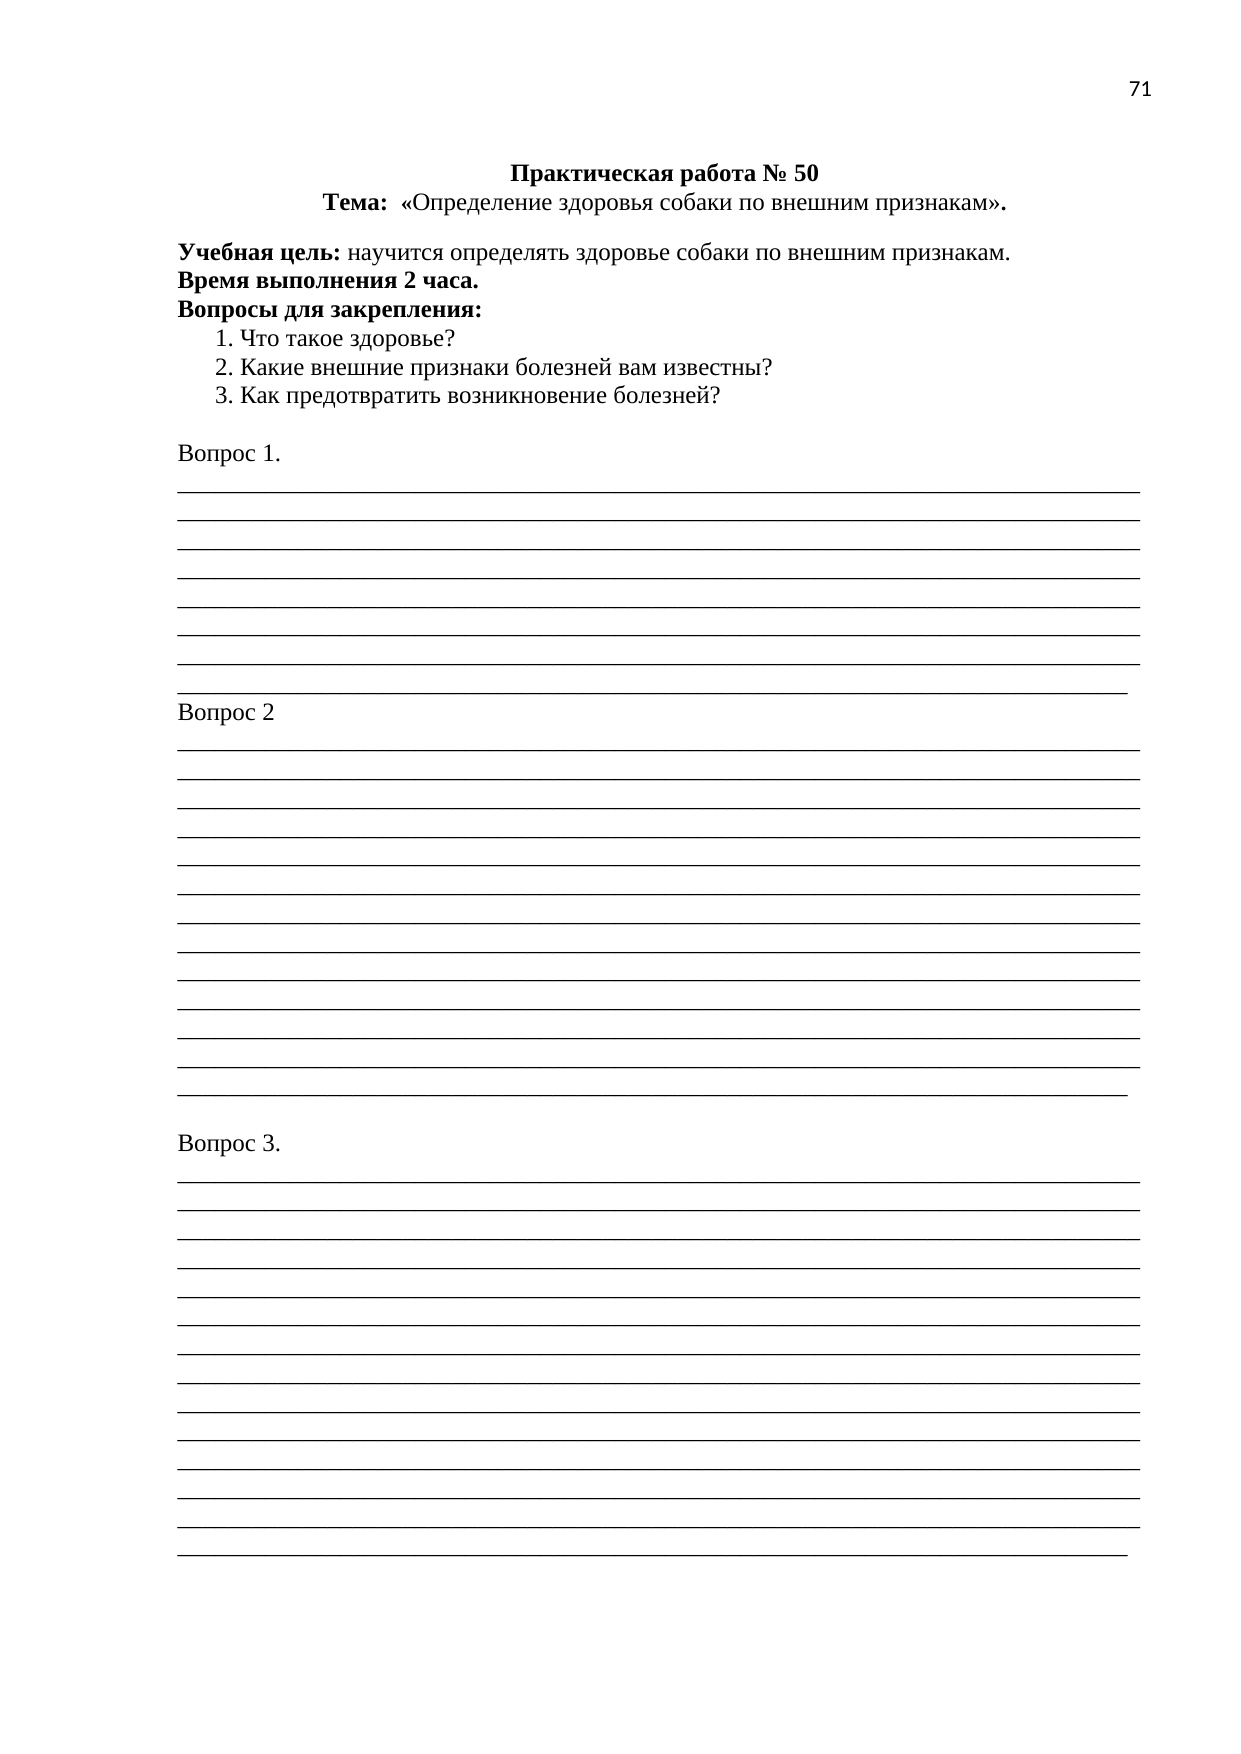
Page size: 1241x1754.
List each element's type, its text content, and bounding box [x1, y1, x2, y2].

text Учебная цель: научится определять здоровье собаки по внешним признакам. [177, 237, 1152, 266]
text Вопрос 3. [177, 1128, 1152, 1157]
text Вопрос 2 [177, 697, 1152, 726]
text _______________________________________________________________________________________________________________________________________________________________________________________________________________________________________________________________________________________________________________________________________________________________________________________________________________________________________________________________________________________________________________________________________________________________________________________________________________________________________ [177, 467, 1152, 697]
text Вопрос 1. [177, 438, 1152, 467]
text Вопросы для закрепления: [177, 294, 1152, 323]
text 2. Какие внешние признаки болезней вам известны? [215, 352, 1152, 381]
text Тема: «Определение здоровья собаки по внешним признакам». [177, 187, 1152, 216]
text Практическая работа № 50 [177, 158, 1152, 187]
text _____________________________________________________________________________________________________________________________________________________________________________________________________________________________________________________________________________________________________________________________________________________________________________________________________________________________________________________________________________________________________________________________________________________________________________________________________________________________________________________________________________________________________________________________________________________________________________________________________________________________________________________________________________________________________________________________________________________________________________________________________________________________________________________________________________________________________________________ [177, 1157, 1152, 1559]
text Время выполнения 2 часа. [177, 266, 1152, 294]
text 3. Как предотвратить возникновение болезней? [215, 381, 1152, 409]
text ________________________________________________________________________________________________________________________________________________________________________________________________________________________________________________________________________________________________________________________________________________________________________________________________________________________________________________________________________________________________________________________________________________________________________________________________________________________________________________________________________________________________________________________________________________________________________________________________________________________________________________________________________________________________________________________________________________________________________________________________________________________________________ [177, 726, 1152, 1099]
text 1. Что такое здоровье? [215, 323, 1152, 352]
